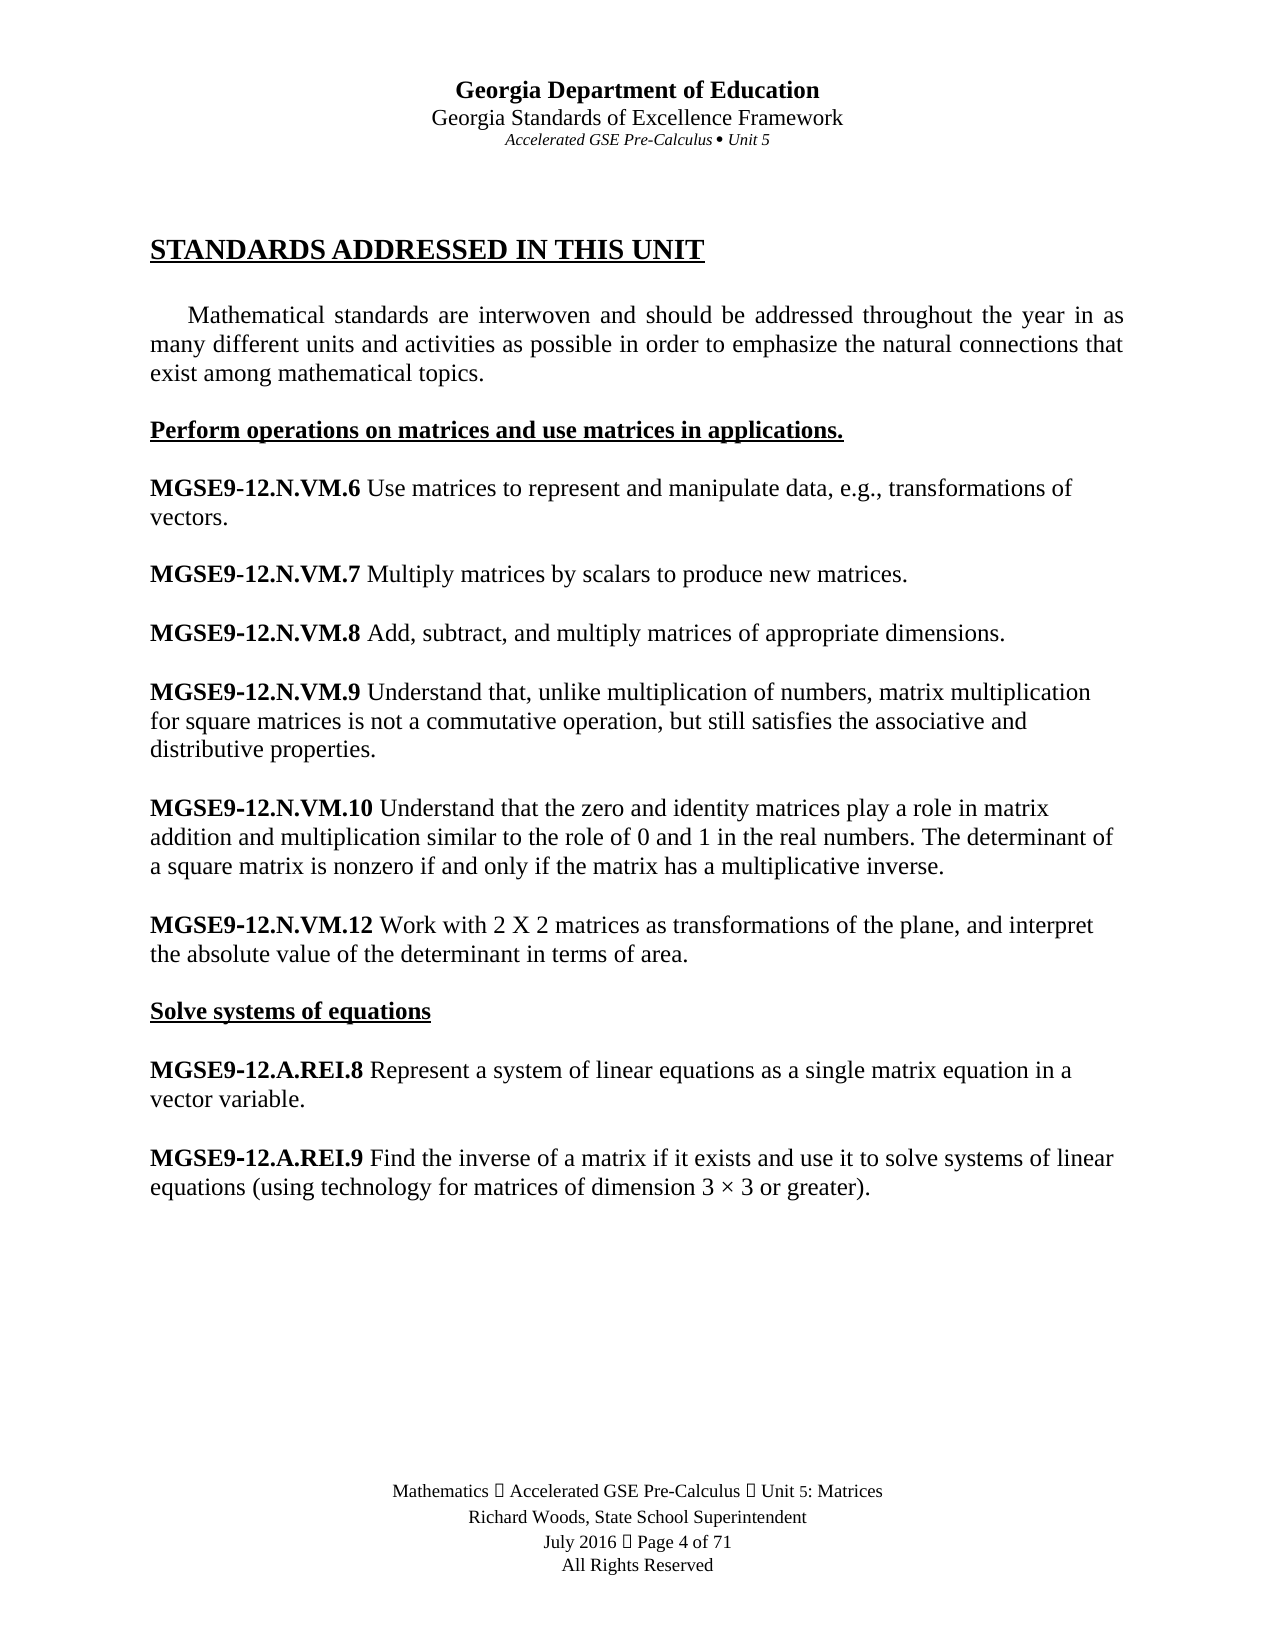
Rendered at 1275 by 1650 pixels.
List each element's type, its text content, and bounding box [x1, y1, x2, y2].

text Mathematical standards are interwoven and should be addressed throughout the year in as many different units and activities as possible in order to emphasize the natural connections that exist among mathematical topics. [150, 300, 1125, 387]
text MGSE9-12.N.VM.7 Multiply matrices by scalars to produce new matrices. [150, 559, 1125, 588]
text Perform operations on matrices and use matrices in applications. [150, 415, 1125, 444]
text MGSE9‐12.N.VM.12 Work with 2 X 2 matrices as transformations of the plane, and interpret the absolute value of the determinant in terms of area. [150, 908, 1125, 967]
subtitle STANDARDS ADDRESSED IN THIS UNIT [150, 232, 1125, 265]
text MGSE9‐12.A.REI.8 Represent a system of linear equations as a single matrix equation in a vector variable. [150, 1054, 1125, 1113]
text MGSE9-12.N.VM.6 Use matrices to represent and manipulate data, e.g., transformations of vectors. [150, 473, 1125, 530]
text MGSE9‐12.N.VM.8 Add, subtract, and multiply matrices of appropriate dimensions. [150, 617, 1125, 647]
text MGSE9‐12.N.VM.9 Understand that, unlike multiplication of numbers, matrix multiplication for square matrices is not a commutative operation, but still satisfies the associative and distributive properties. [150, 676, 1125, 763]
text MGSE9‐12.A.REI.9 Find the inverse of a matrix if it exists and use it to solve systems of linear equations (using technology for matrices of dimension 3 × 3 or greater). [150, 1141, 1125, 1200]
text Solve systems of equations [150, 996, 1125, 1025]
text MGSE9‐12.N.VM.10 Understand that the zero and identity matrices play a role in matrix addition and multiplication similar to the role of 0 and 1 in the real numbers. The determinant of a square matrix is nonzero if and only if the matrix has a multiplicative inverse. [150, 792, 1125, 880]
